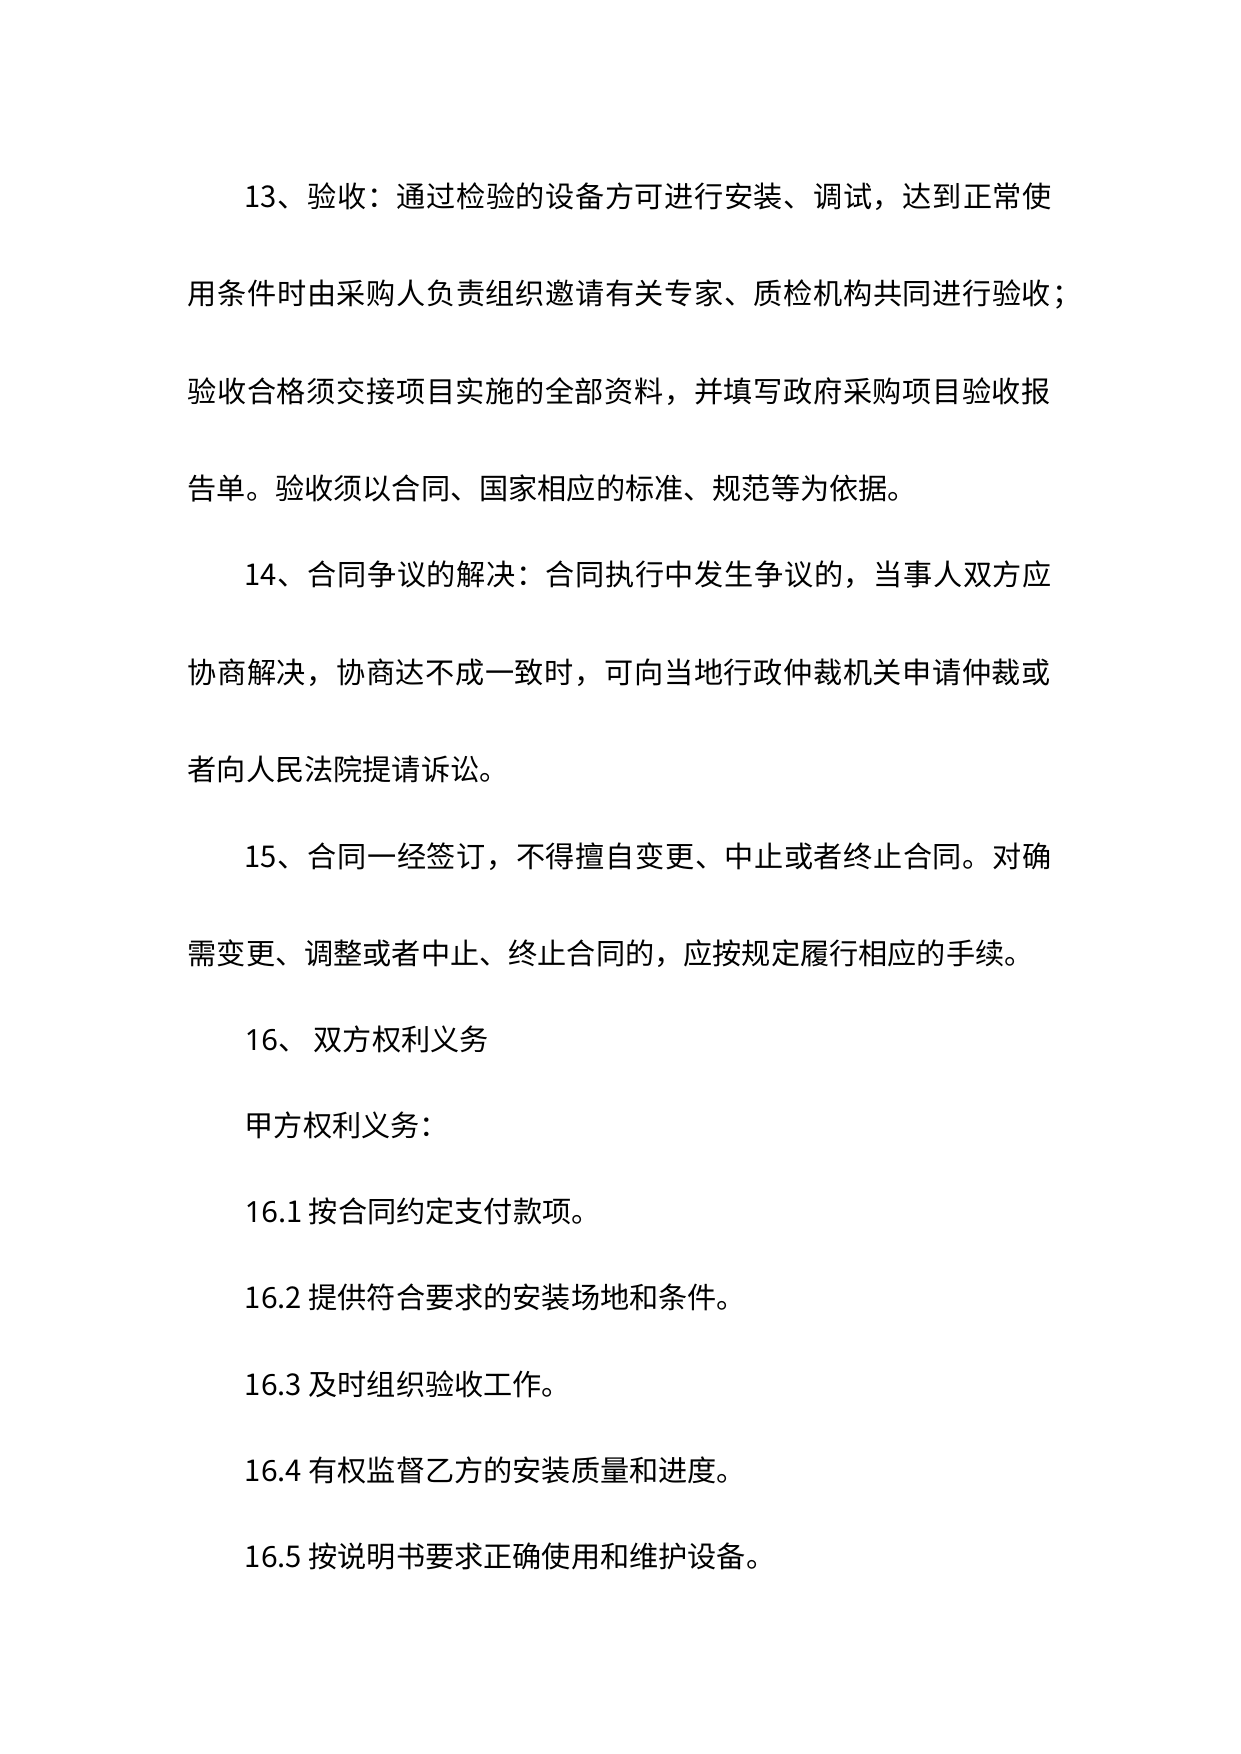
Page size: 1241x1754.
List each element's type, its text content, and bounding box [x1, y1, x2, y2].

text 16、 双方权利义务 [187, 1005, 1053, 1070]
text 13、验收：通过检验的设备方可进行安装、调试，达到正常使用条件时由采购人负责组织邀请有关专家、质检机构共同进行验收；验收合格须交接项目实施的全部资料，并填写政府采购项目验收报告单。验收须以合同、国家相应的标准、规范等为依据。 [187, 162, 1053, 519]
text 甲方权利义务： [187, 1092, 1053, 1157]
text 16.1 按合同约定支付款项。 [187, 1178, 1053, 1243]
text 16.2 提供符合要求的安装场地和条件。 [187, 1264, 1053, 1329]
text 16.4 有权监督乙方的安装质量和进度。 [187, 1436, 1053, 1501]
text 15、合同一经签订，不得擅自变更、中止或者终止合同。对确需变更、调整或者中止、终止合同的，应按规定履行相应的手续。 [187, 822, 1053, 984]
text 16.3 及时组织验收工作。 [187, 1350, 1053, 1415]
text 16.5 按说明书要求正确使用和维护设备。 [187, 1522, 1053, 1587]
text 14、合同争议的解决：合同执行中发生争议的，当事人双方应协商解决，协商达不成一致时，可向当地行政仲裁机关申请仲裁或者向人民法院提请诉讼。 [187, 541, 1053, 801]
